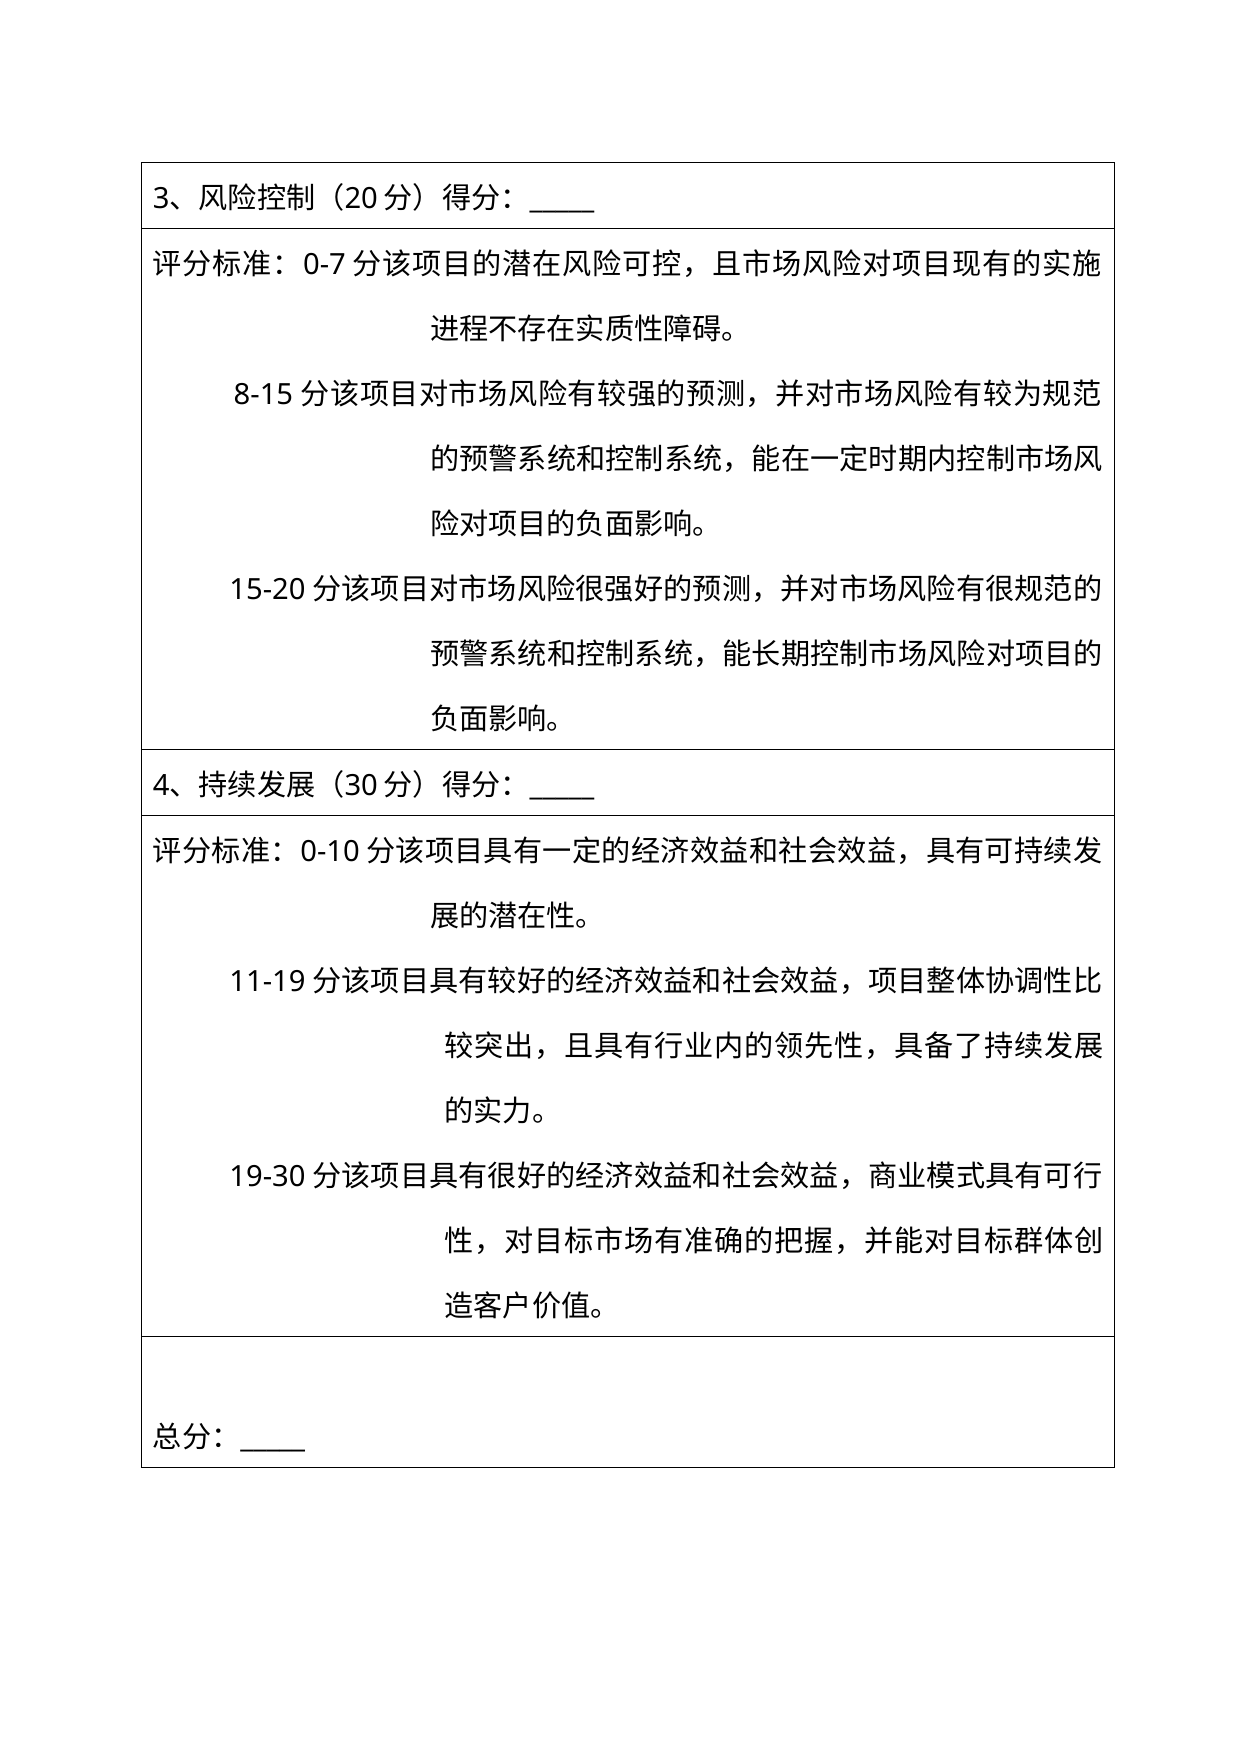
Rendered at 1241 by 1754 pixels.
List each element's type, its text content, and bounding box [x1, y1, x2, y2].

table_cell 评分标准：0-7分该项目的潜在风险可控，且市场风险对项目现有的实施进程不存在实质性障碍。 8-15分该项目对市场风险有较强的预测，并对市场风险有较为规范的预警系统和控制系统，能在一定时期内控制市场风险对项目的负面影响。 15-20分该项目对市场风险很强好的预测，并对市场风险有很规范的预警系统和控制系统，能长期控制市场风险对项目的负面影响。 [142, 229, 1114, 749]
table_cell 总分：_____ [142, 1337, 1114, 1467]
table_cell 评分标准：0-10分该项目具有一定的经济效益和社会效益，具有可持续发展的潜在性。 11-19分该项目具有较好的经济效益和社会效益，项目整体协调性比较突出，且具有行业内的领先性，具备了持续发展的实力。 19-30分该项目具有很好的经济效益和社会效益，商业模式具有可行性，对目标市场有准确的把握，并能对目标群体创造客户价值。 [142, 816, 1114, 1336]
table_cell 3、风险控制（20分）得分：_____ [142, 163, 1114, 228]
table_cell 4、持续发展（30分）得分：_____ [142, 750, 1114, 815]
